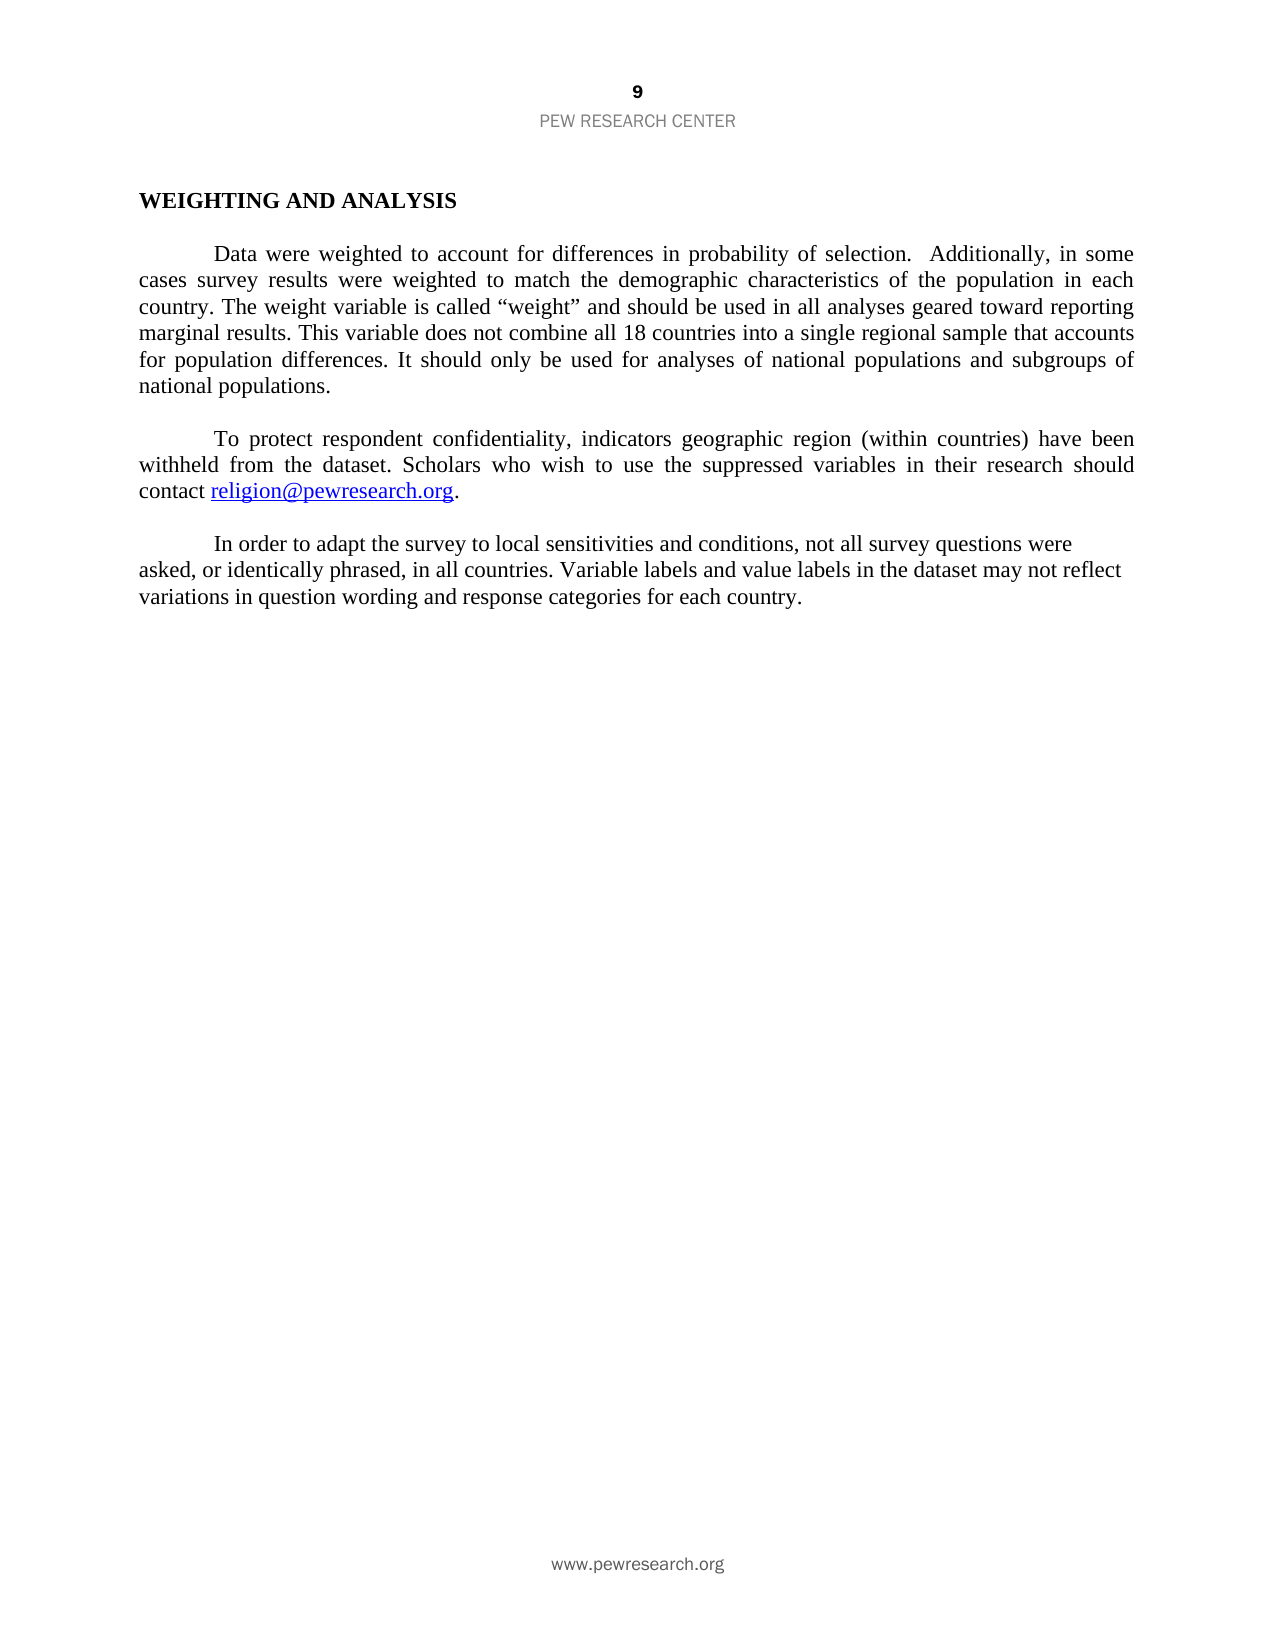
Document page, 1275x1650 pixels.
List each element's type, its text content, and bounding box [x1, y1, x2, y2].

text WEIGHTING AND ANALYSIS [139, 187, 1136, 214]
text Data were weighted to account for differences in probability of selection. Additionally, in some cases survey results were weighted to match the demographic characteristics of the population in each country. The weight variable is called “weight” and should be used in all analyses geared toward reporting marginal results. This variable does not combine all 18 countries into a single regional sample that accounts for population differences. It should only be used for analyses of national populations and subgroups of national populations. [139, 240, 1136, 398]
text To protect respondent confidentiality, indicators geographic region (within countries) have been withheld from the dataset. Scholars who wish to use the suppressed variables in their research should contact religion@pewresearch.org. [139, 425, 1136, 504]
text In order to adapt the survey to local sensitivities and conditions, not all survey questions were asked, or identically phrased, in all countries. Variable labels and value labels in the dataset may not reflect variations in question wording and response categories for each country. [139, 530, 1136, 609]
